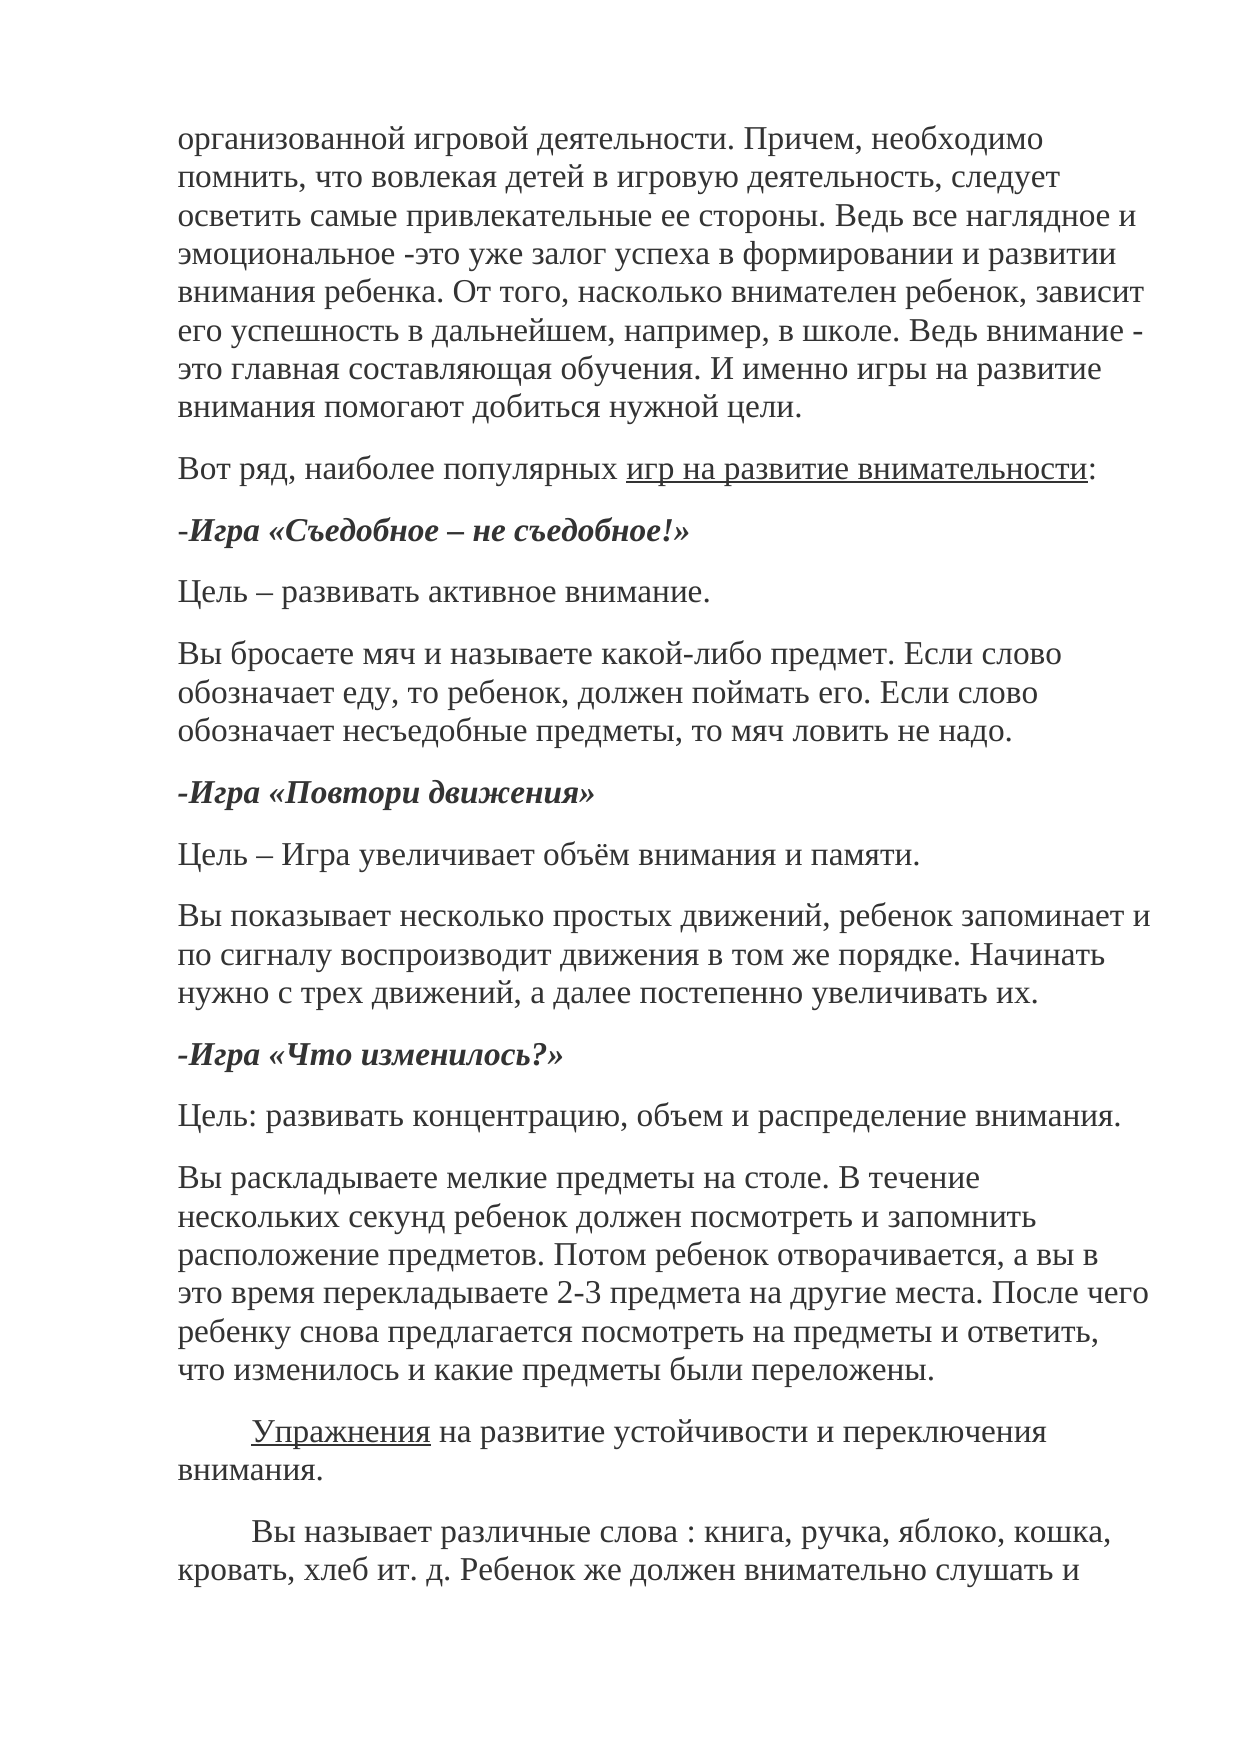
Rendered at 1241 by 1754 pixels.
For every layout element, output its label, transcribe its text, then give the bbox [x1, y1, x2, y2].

text Вы показывает несколько простых движений, ребенок запоминает и по сигналу воспроизводит движения в том же порядке. Начинать нужно с трех движений, а далее постепенно увеличивать их. [177, 896, 1152, 1011]
text -Игра «Съедобное – не съедобное!» [177, 510, 1152, 548]
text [177, 118, 1152, 425]
text Цель: развивать концентрацию, объем и распределение внимания. [177, 1096, 1152, 1134]
text Вы бросаете мяч и называете какой-либо предмет. Если слово обозначает еду, то ребенок, должен поймать его. Если слово обозначает несъедобные предметы, то мяч ловить не надо. [177, 633, 1152, 748]
text Упражнения на развитие устойчивости и переключения внимания. [177, 1411, 1152, 1488]
text -Игра «Повтори движения» [177, 772, 1152, 810]
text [177, 1511, 1152, 1588]
text -Игра «Что изменилось?» [177, 1034, 1152, 1072]
text Вот ряд, наиболее популярных игр на развитие внимательности: [177, 448, 1152, 487]
text Цель – Игра увеличивает объём внимания и памяти. [177, 834, 1152, 872]
text Вы раскладываете мелкие предметы на столе. В течение нескольких секунд ребенок должен посмотреть и запомнить расположение предметов. Потом ребенок отворачивается, а вы в это время перекладываете 2-3 предмета на другие места. После чего ребенку снова предлагается посмотреть на предметы и ответить, что изменилось и какие предметы были переложены. [177, 1157, 1152, 1387]
text Цель – развивать активное внимание. [177, 572, 1152, 610]
